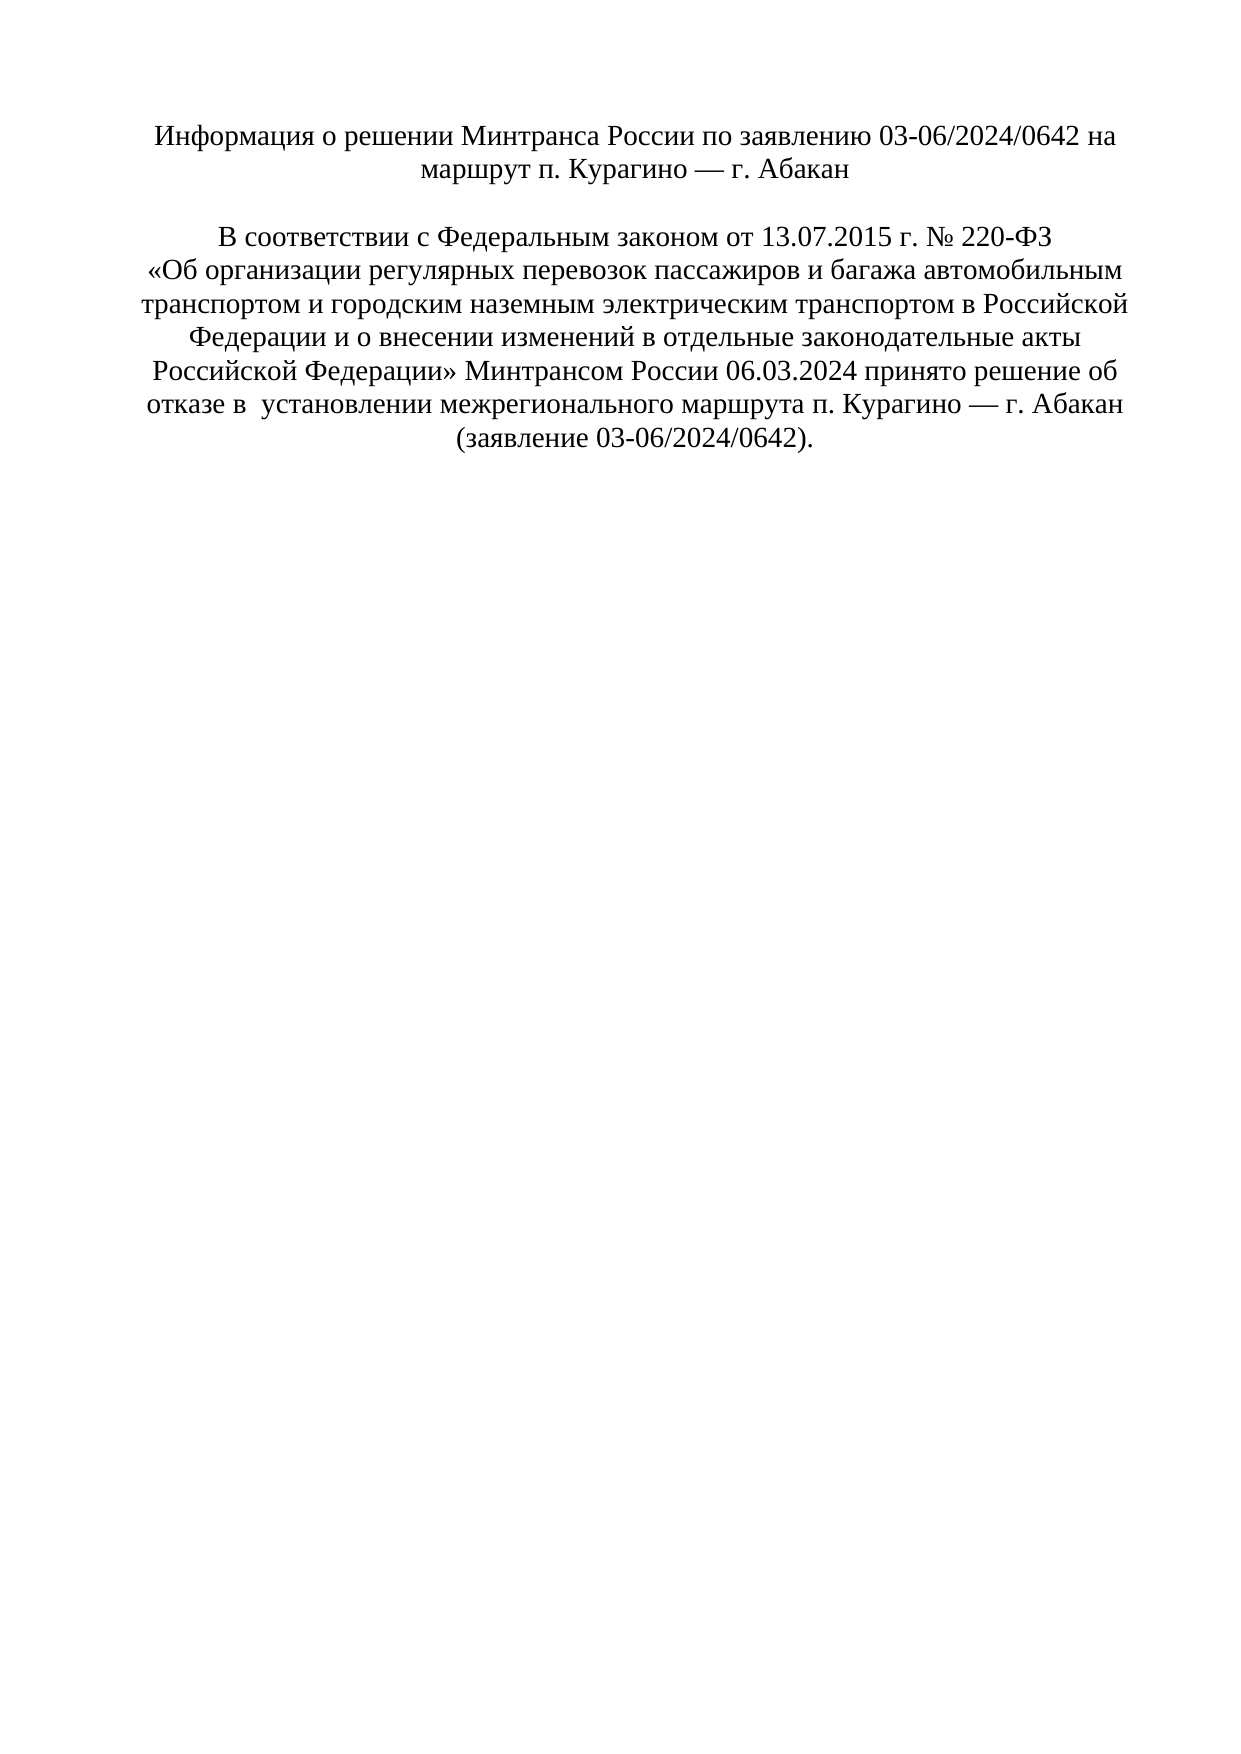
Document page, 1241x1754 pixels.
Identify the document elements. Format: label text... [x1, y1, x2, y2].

text В соответствии с Федеральным законом от 13.07.2015 г. № 220-ФЗ «Об организации регулярных перевозок пассажиров и багажа автомобильным транспортом и городским наземным электрическим транспортом в Российской Федерации и о внесении изменений в отдельные законодательные акты Российской Федерации» Минтрансом России 06.03.2024 принято решение об отказе в установлении межрегионального маршрута п. Курагино — г. Абакан (заявление 03-06/2024/0642). [118, 219, 1152, 453]
text Информация о решении Минтранса России по заявлению 03-06/2024/0642 на маршрут п. Курагино — г. Абакан [118, 118, 1152, 185]
